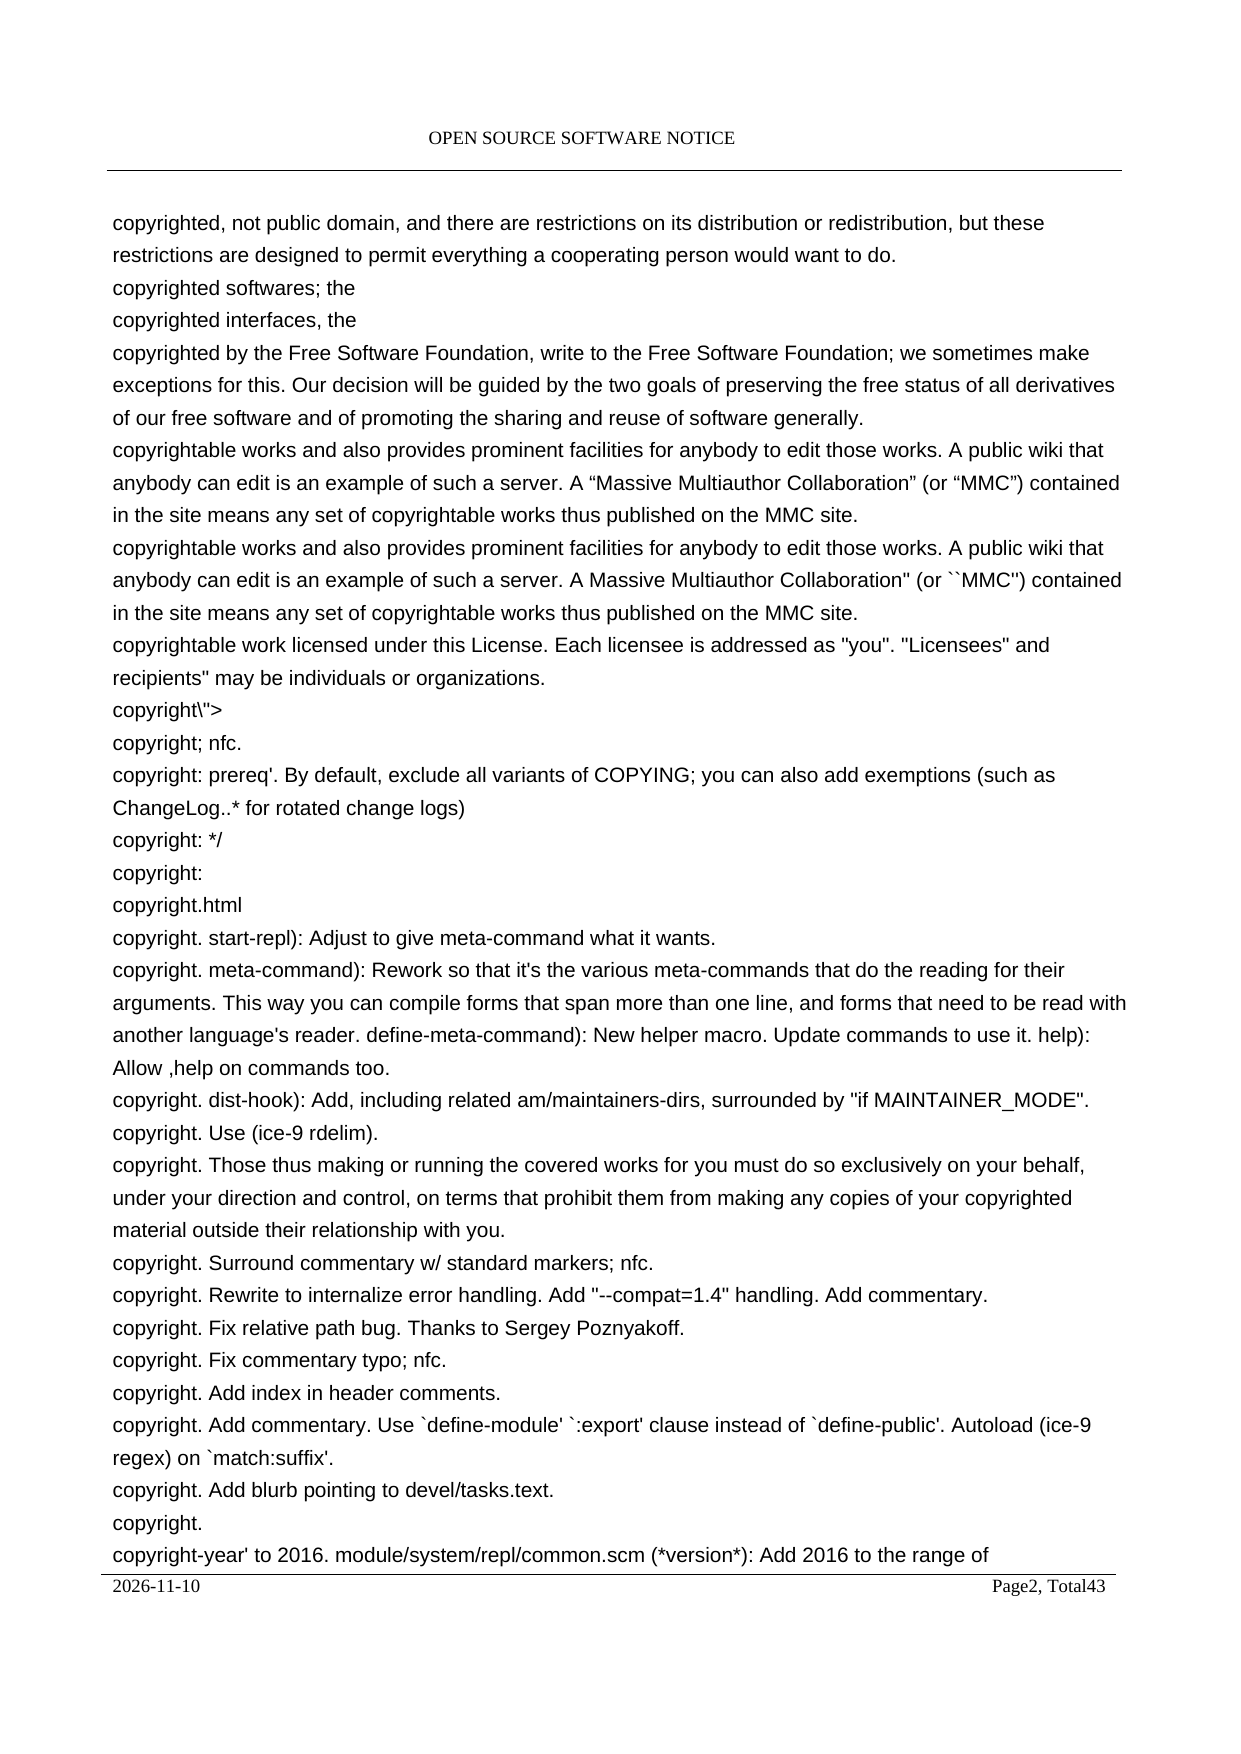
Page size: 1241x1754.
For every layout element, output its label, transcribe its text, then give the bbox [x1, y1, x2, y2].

text copyright: [112, 856, 1128, 889]
text copyright. [112, 1506, 1128, 1539]
text copyrightable works and also provides prominent facilities for anybody to edit those works. A public wiki that anybody can edit is an example of such a server. A Massive Multiauthor Collaboration'' (or ``MMC'') contained in the site means any set of copyrightable works thus published on the MMC site. [112, 531, 1128, 629]
text copyright-year' to 2016. module/system/repl/common.scm (*version*): Add 2016 to the range of [112, 1539, 1128, 1571]
text copyright\"> [112, 694, 1128, 726]
text copyright. Fix commentary typo; nfc. [112, 1344, 1128, 1376]
text copyright. Add blurb pointing to devel/tasks.text. [112, 1474, 1128, 1506]
text copyright. Rewrite to internalize error handling. Add "--compat=1.4" handling. Add commentary. [112, 1279, 1128, 1311]
text copyright. Those thus making or running the covered works for you must do so exclusively on your behalf, under your direction and control, on terms that prohibit them from making any copies of your copyrighted material outside their relationship with you. [112, 1149, 1128, 1246]
text copyrighted interfaces, the [112, 304, 1128, 336]
text copyright; nfc. [112, 726, 1128, 759]
text copyright. meta-command): Rework so that it's the various meta-commands that do the reading for their arguments. This way you can compile forms that span more than one line, and forms that need to be read with another language's reader. define-meta-command): New helper macro. Update commands to use it. help): Allow ,help on commands too. [112, 954, 1128, 1084]
text copyright.html [112, 889, 1128, 921]
text copyrightable works and also provides prominent facilities for anybody to edit those works. A public wiki that anybody can edit is an example of such a server. A “Massive Multiauthor Collaboration” (or “MMC”) contained in the site means any set of copyrightable works thus published on the MMC site. [112, 434, 1128, 531]
text copyright: */ [112, 824, 1128, 856]
text copyrightable work licensed under this License. Each licensee is addressed as "you". "Licensees" and recipients" may be individuals or organizations. [112, 629, 1128, 694]
text copyright: prereq'. By default, exclude all variants of COPYING; you can also add exemptions (such as ChangeLog..* for rotated change logs) [112, 759, 1128, 824]
text copyrighted by the Free Software Foundation, write to the Free Software Foundation; we sometimes make exceptions for this. Our decision will be guided by the two goals of preserving the free status of all derivatives of our free software and of promoting the sharing and reuse of software generally. [112, 336, 1128, 434]
text copyright. Surround commentary w/ standard markers; nfc. [112, 1246, 1128, 1279]
text copyright. Use (ice-9 rdelim). [112, 1116, 1128, 1149]
text copyright. Fix relative path bug. Thanks to Sergey Poznyakoff. [112, 1311, 1128, 1344]
text copyright. start-repl): Adjust to give meta-command what it wants. [112, 921, 1128, 954]
text copyright. Add commentary. Use `define-module' `:export' clause instead of `define-public'. Autoload (ice-9 regex) on `match:suffix'. [112, 1409, 1128, 1474]
text copyrighted, not public domain, and there are restrictions on its distribution or redistribution, but these restrictions are designed to permit everything a cooperating person would want to do. [112, 206, 1128, 271]
text copyright. Add index in header comments. [112, 1376, 1128, 1409]
text copyright. dist-hook): Add, including related am/maintainers-dirs, surrounded by "if MAINTAINER_MODE". [112, 1084, 1128, 1116]
text copyrighted softwares; the [112, 271, 1128, 304]
